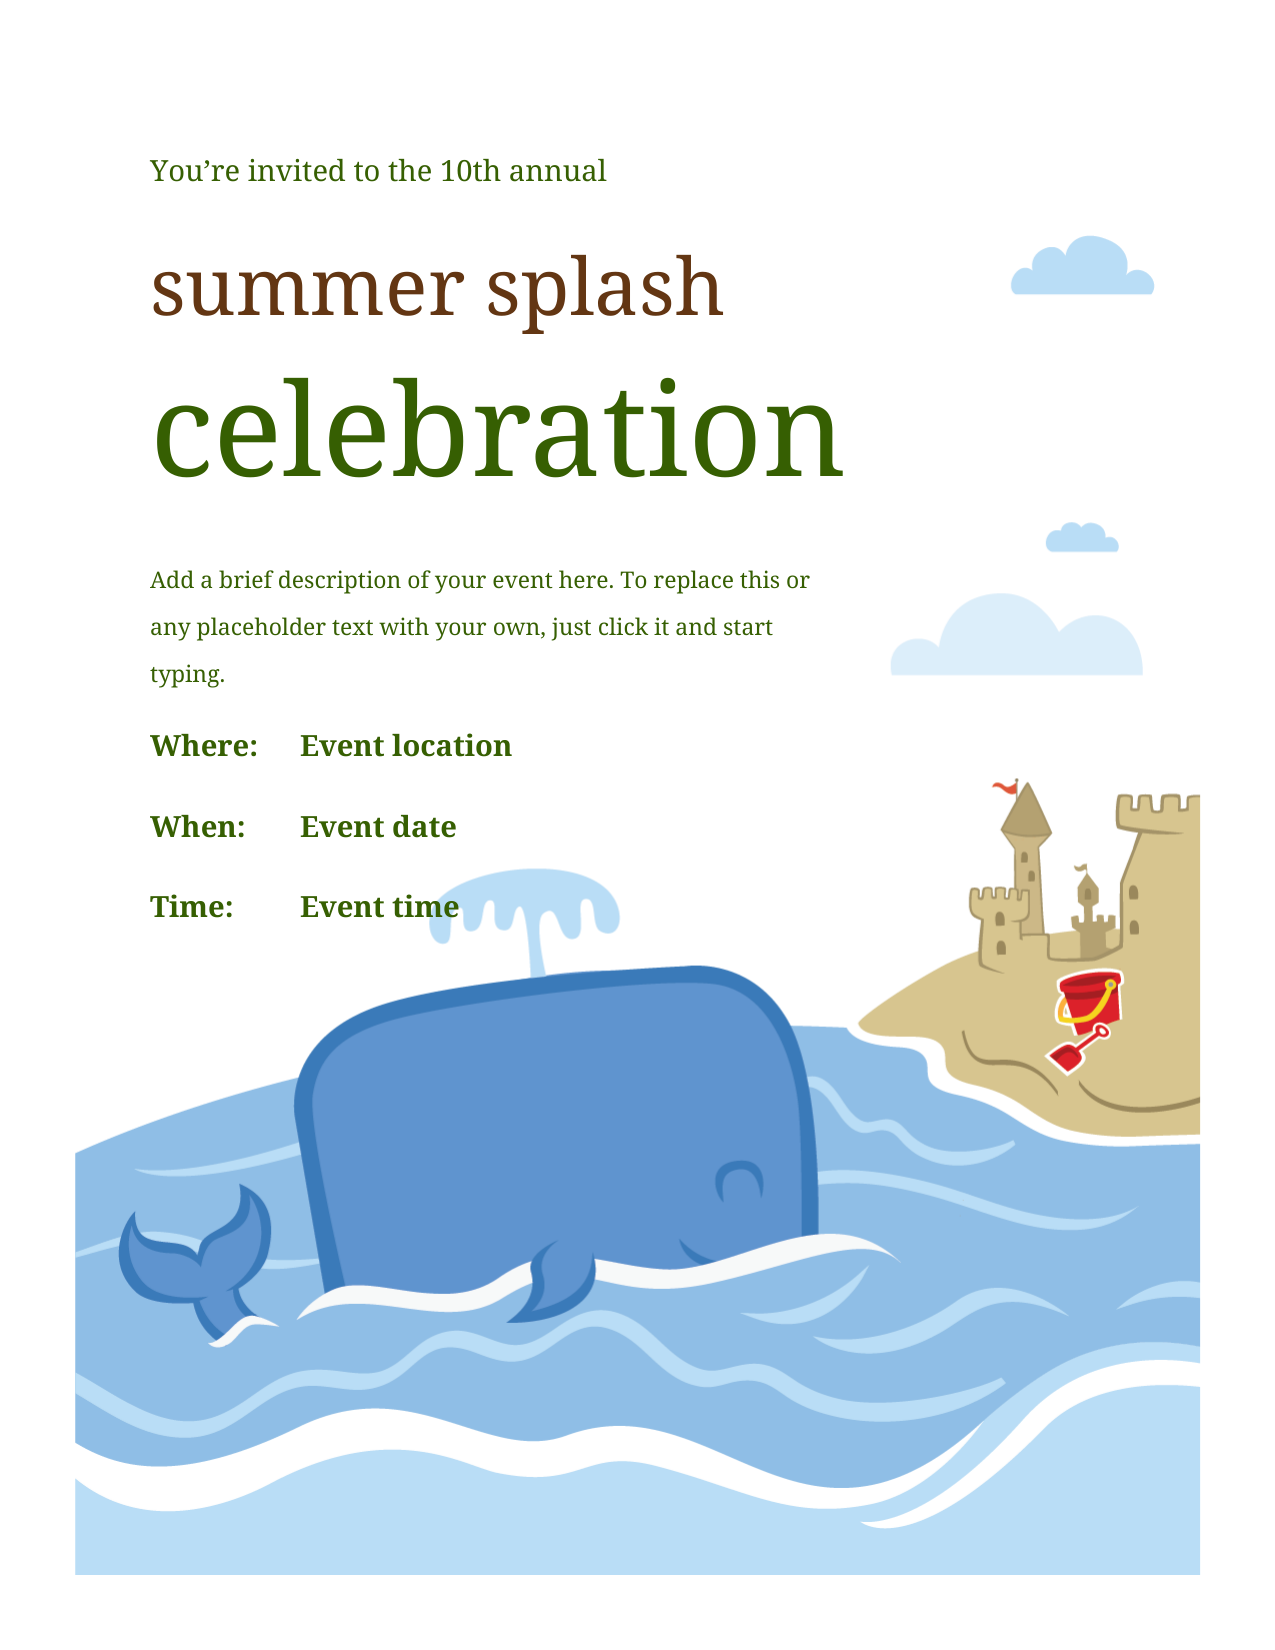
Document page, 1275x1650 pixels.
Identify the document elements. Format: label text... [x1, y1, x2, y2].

subtitle Where: [150, 726, 825, 765]
picture [75, 75, 1200, 1575]
subtitle Time: [150, 886, 825, 926]
subtitle When: [150, 806, 825, 846]
